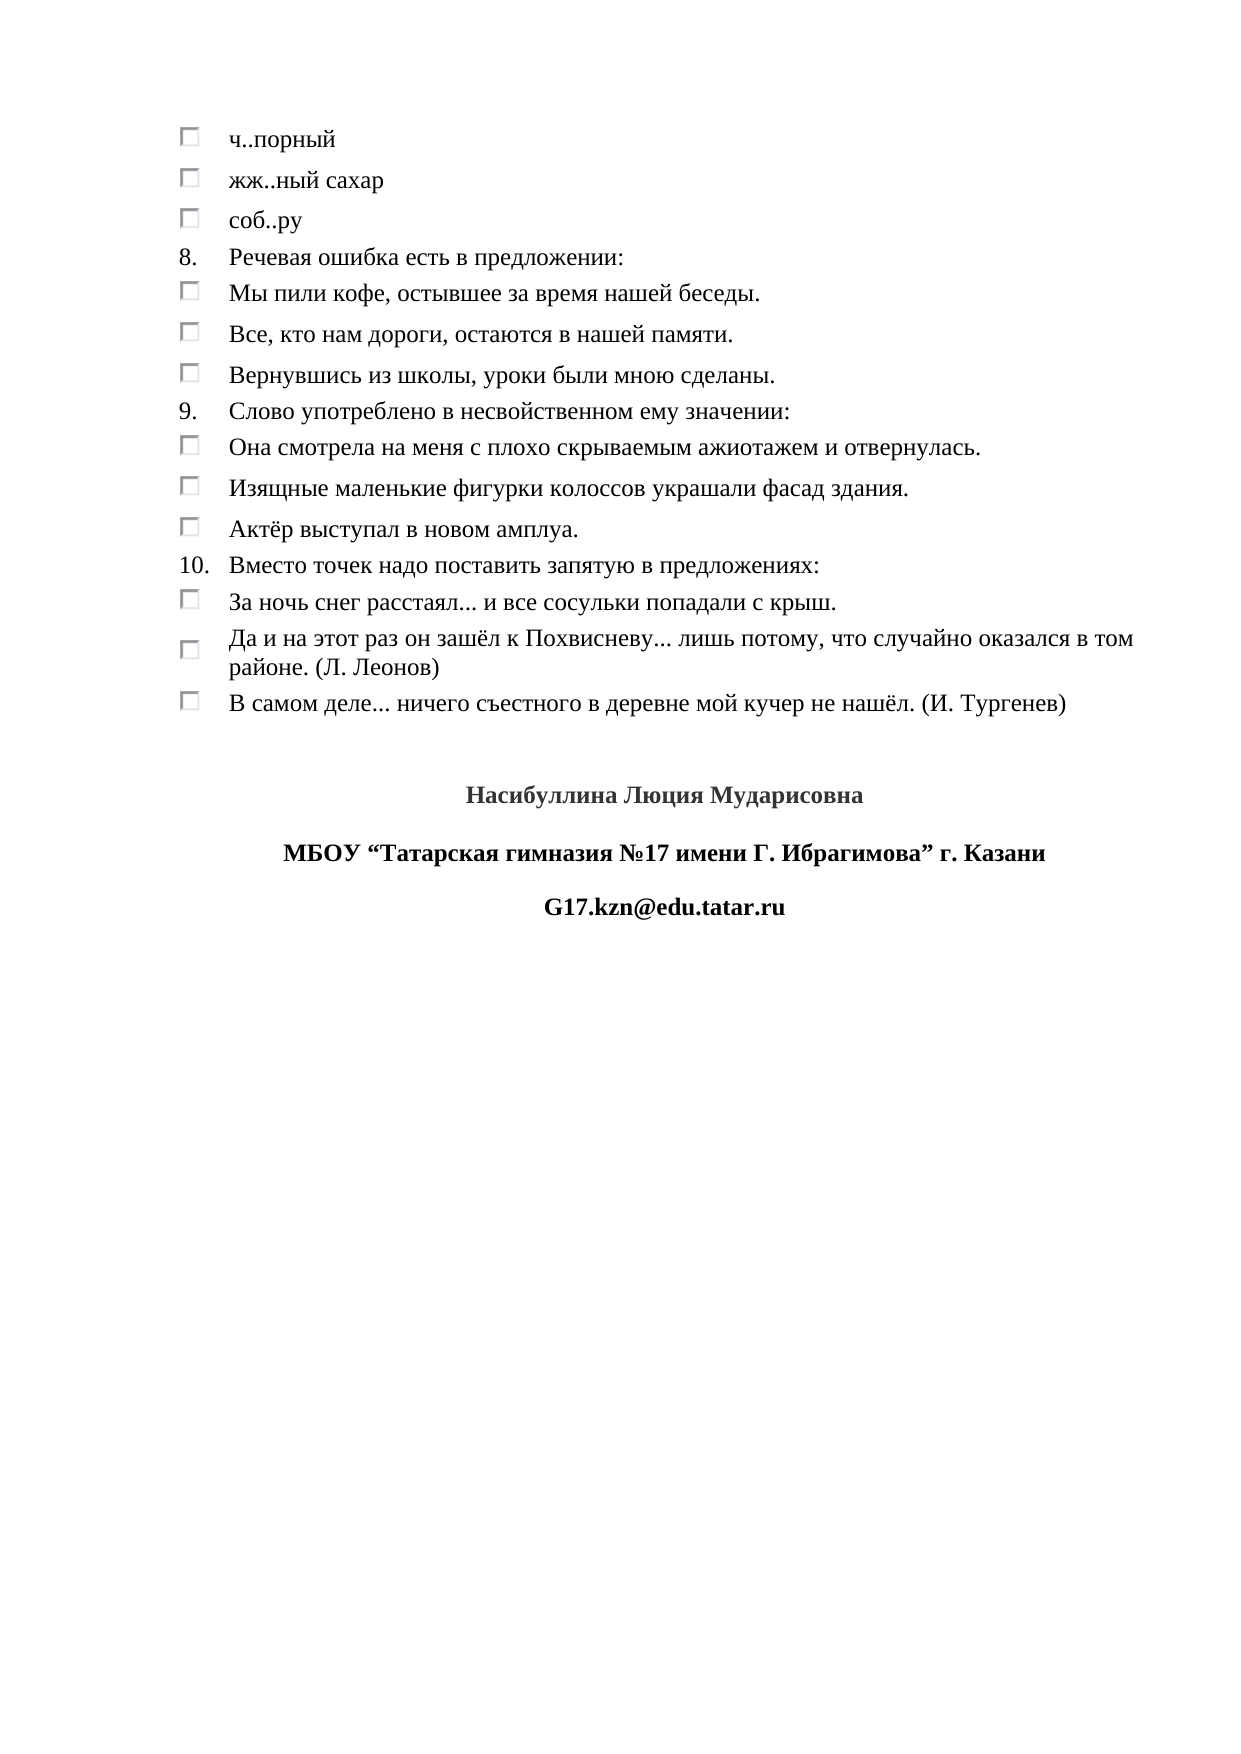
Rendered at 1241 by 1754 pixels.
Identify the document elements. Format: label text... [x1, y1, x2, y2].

text G17.kzn@edu.tatar.ru [177, 892, 1152, 921]
text Насибуллина Люция Мударисовна [177, 781, 1152, 809]
table_cell [177, 118, 1152, 240]
text МБОУ “Татарская гимназия №17 имени Г. Ибрагимова” г. Казани [177, 838, 1152, 867]
table_cell Конец формы [177, 549, 1152, 751]
table_cell [177, 240, 1152, 394]
table_cell [177, 395, 1152, 549]
